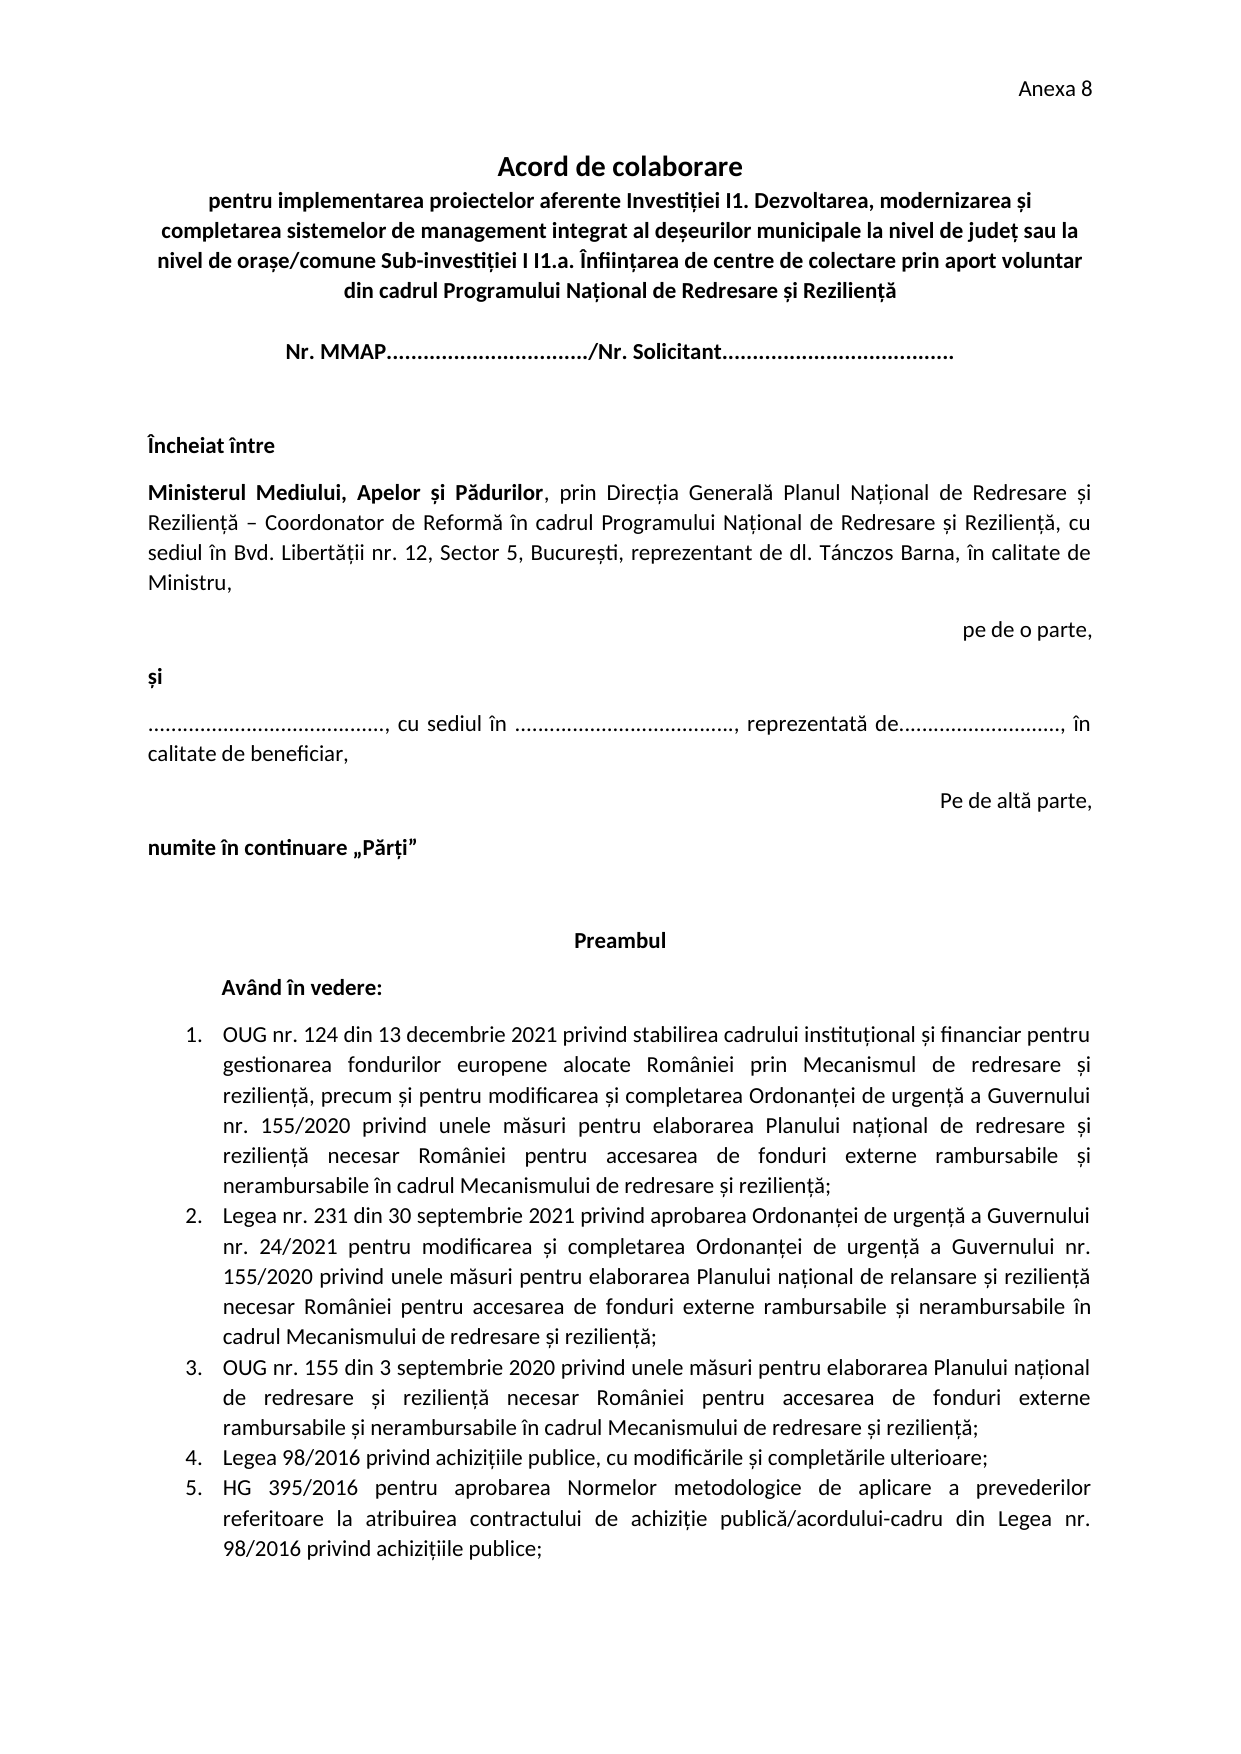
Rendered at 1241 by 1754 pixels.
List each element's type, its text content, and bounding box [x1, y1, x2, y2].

list HG 395/2016 pentru aprobarea Normelor metodologice de aplicare a prevederilor referitoare la atribuirea contractului de achiziție publică/acordului-cadru din Legea nr. 98/2016 privind achizițiile publice; [185, 1473, 1093, 1562]
list Legea nr. 231 din 30 septembrie 2021 privind aprobarea Ordonanței de urgență a Guvernului nr. 24/2021 pentru modificarea și completarea Ordonanței de urgență a Guvernului nr. 155/2020 privind unele măsuri pentru elaborarea Planului național de relansare și reziliență necesar României pentru accesarea de fonduri externe rambursabile și nerambursabile în cadrul Mecanismului de redresare și reziliență; [185, 1202, 1093, 1351]
list OUG nr. 124 din 13 decembrie 2021 privind stabilirea cadrului instituțional și financiar pentru gestionarea fondurilor europene alocate României prin Mecanismul de redresare și reziliență, precum și pentru modificarea și completarea Ordonanței de urgență a Guvernului nr. 155/2020 privind unele măsuri pentru elaborarea Planului național de redresare și reziliență necesar României pentru accesarea de fonduri externe rambursabile și nerambursabile în cadrul Mecanismului de redresare și reziliență; [185, 1020, 1093, 1199]
text Acord de colaborare [148, 148, 1093, 183]
text pentru implementarea proiectelor aferente Investiției I1. Dezvoltarea, modernizarea și completarea sistemelor de management integrat al deșeurilor municipale la nivel de județ sau la nivel de orașe/comune Sub-investiției I I1.a. Înființarea de centre de colectare prin aport voluntar din cadrul Programului Național de Redresare și Reziliență [148, 186, 1093, 305]
text pe de o parte, [148, 615, 1093, 643]
text Preambul [148, 927, 1093, 955]
list OUG nr. 155 din 3 septembrie 2020 privind unele măsuri pentru elaborarea Planului național de redresare și reziliență necesar României pentru accesarea de fonduri externe rambursabile și nerambursabile în cadrul Mecanismului de redresare și reziliență; [185, 1353, 1093, 1441]
text Pe de altă parte, [148, 786, 1093, 814]
text numite în continuare „Părți” [148, 833, 1093, 861]
text Încheiat între [148, 431, 1093, 459]
text Având în vedere: [148, 973, 1093, 1002]
text Ministerul Mediului, Apelor și Pădurilor, prin Direcția Generală Planul Național de Redresare și Reziliență – Coordonator de Reformă în cadrul Programului Național de Redresare și Reziliență, cu sediul în Bvd. Libertăţii nr. 12, Sector 5, Bucureşti, reprezentant de dl. Tánczos Barna, în calitate de Ministru, [148, 478, 1093, 596]
list Legea 98/2016 privind achizițiile publice, cu modificările și completările ulterioare; [185, 1443, 1093, 1471]
text ........................................., cu sediul în ......................................, reprezentată de............................, în calitate de beneficiar, [148, 709, 1093, 767]
text Nr. MMAP................................./Nr. Solicitant...................................... [148, 337, 1093, 365]
text și [148, 662, 1093, 690]
